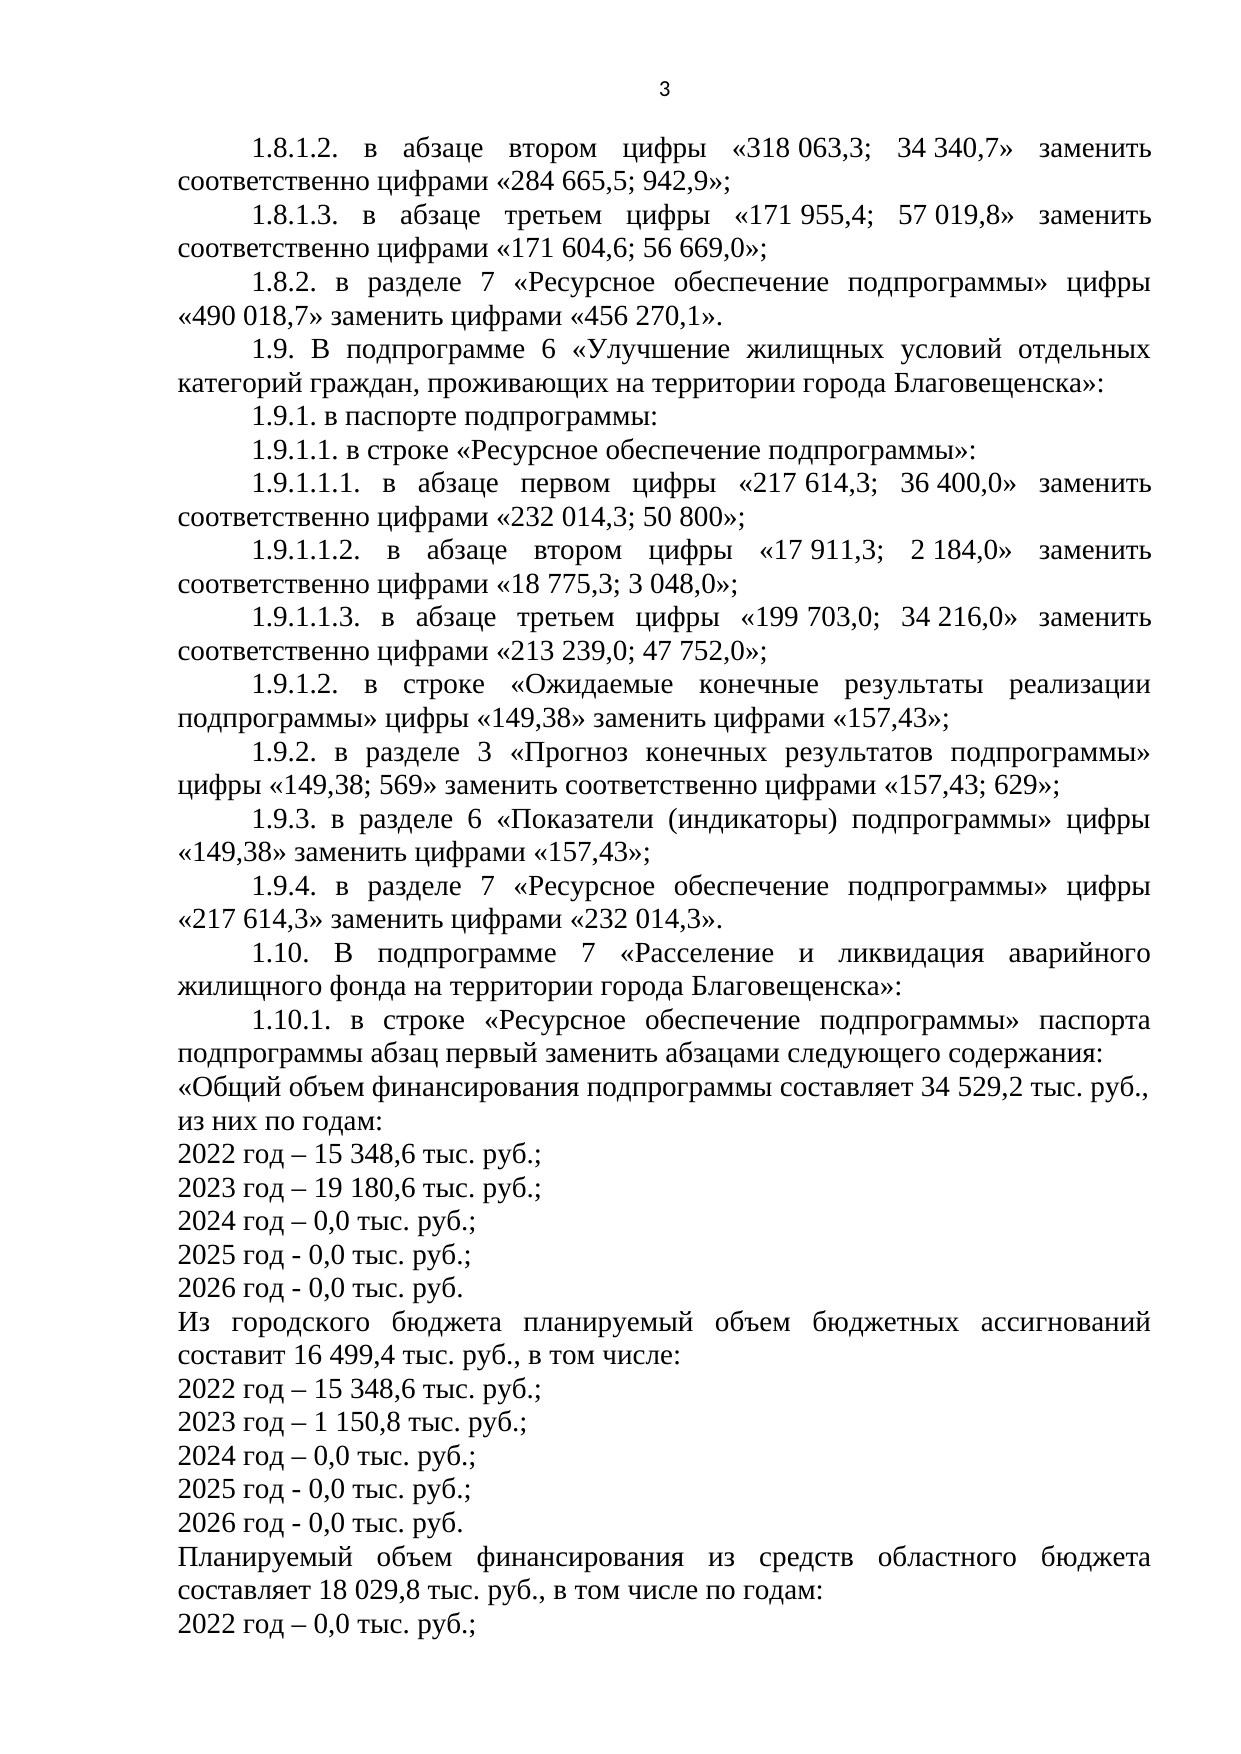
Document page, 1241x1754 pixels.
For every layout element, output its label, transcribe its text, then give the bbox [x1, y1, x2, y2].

text 1.8.1.2. в абзаце втором цифры «318 063,3; 34 340,7» заменить соответственно цифрами «284 665,5; 942,9»; [177, 130, 1152, 197]
text 2025 год - 0,0 тыс. руб.; [177, 1237, 1152, 1270]
text 2024 год – 0,0 тыс. руб.; [177, 1438, 1152, 1472]
text 2023 год – 1 150,8 тыс. руб.; [177, 1404, 1152, 1438]
text 1.9.1.2. в строке «Ожидаемые конечные результаты реализации подпрограммы» цифры «149,38» заменить цифрами «157,43»; [177, 667, 1152, 734]
text 1.9. В подпрограмме 6 «Улучшение жилищных условий отдельных категорий граждан, проживающих на территории города Благовещенска»: [177, 331, 1152, 398]
text 1.9.1.1. в строке «Ресурсное обеспечение подпрограммы»: [177, 432, 1152, 465]
text 1.8.2. в разделе 7 «Ресурсное обеспечение подпрограммы» цифры «490 018,7» заменить цифрами «456 270,1». [177, 264, 1152, 331]
text 1.10. В подпрограмме 7 «Расселение и ликвидация аварийного жилищного фонда на территории города Благовещенска»: [177, 935, 1152, 1002]
text 1.8.1.3. в абзаце третьем цифры «171 955,4; 57 019,8» заменить соответственно цифрами «171 604,6; 56 669,0»; [177, 197, 1152, 264]
text 2026 год - 0,0 тыс. руб. [177, 1270, 1152, 1304]
text Из городского бюджета планируемый объем бюджетных ассигнований составит 16 499,4 тыс. руб., в том числе: [177, 1304, 1152, 1371]
text 2022 год – 0,0 тыс. руб.; [177, 1606, 1152, 1639]
text 2023 год – 19 180,6 тыс. руб.; [177, 1170, 1152, 1203]
text 1.9.1. в паспорте подпрограммы: [177, 398, 1152, 432]
text «Общий объем финансирования подпрограммы составляет 34 529,2 тыс. руб., из них по годам: [177, 1069, 1152, 1136]
text Планируемый объем финансирования из средств областного бюджета составляет 18 029,8 тыс. руб., в том числе по годам: [177, 1539, 1152, 1606]
text 2026 год - 0,0 тыс. руб. [177, 1505, 1152, 1539]
text 1.9.1.1.2. в абзаце втором цифры «17 911,3; 2 184,0» заменить соответственно цифрами «18 775,3; 3 048,0»; [177, 532, 1152, 599]
text 2022 год – 15 348,6 тыс. руб.; [177, 1136, 1152, 1170]
text 1.9.2. в разделе 3 «Прогноз конечных результатов подпрограммы» цифры «149,38; 569» заменить соответственно цифрами «157,43; 629»; [177, 734, 1152, 801]
text 1.9.4. в разделе 7 «Ресурсное обеспечение подпрограммы» цифры «217 614,3» заменить цифрами «232 014,3». [177, 868, 1152, 935]
text 1.9.1.1.1. в абзаце первом цифры «217 614,3; 36 400,0» заменить соответственно цифрами «232 014,3; 50 800»; [177, 465, 1152, 532]
text 2024 год – 0,0 тыс. руб.; [177, 1203, 1152, 1237]
text 2025 год - 0,0 тыс. руб.; [177, 1472, 1152, 1505]
text 1.10.1. в строке «Ресурсное обеспечение подпрограммы» паспорта подпрограммы абзац первый заменить абзацами следующего содержания: [177, 1002, 1152, 1069]
text 2022 год – 15 348,6 тыс. руб.; [177, 1371, 1152, 1404]
text 1.9.1.1.3. в абзаце третьем цифры «199 703,0; 34 216,0» заменить соответственно цифрами «213 239,0; 47 752,0»; [177, 599, 1152, 667]
text 1.9.3. в разделе 6 «Показатели (индикаторы) подпрограммы» цифры «149,38» заменить цифрами «157,43»; [177, 801, 1152, 868]
